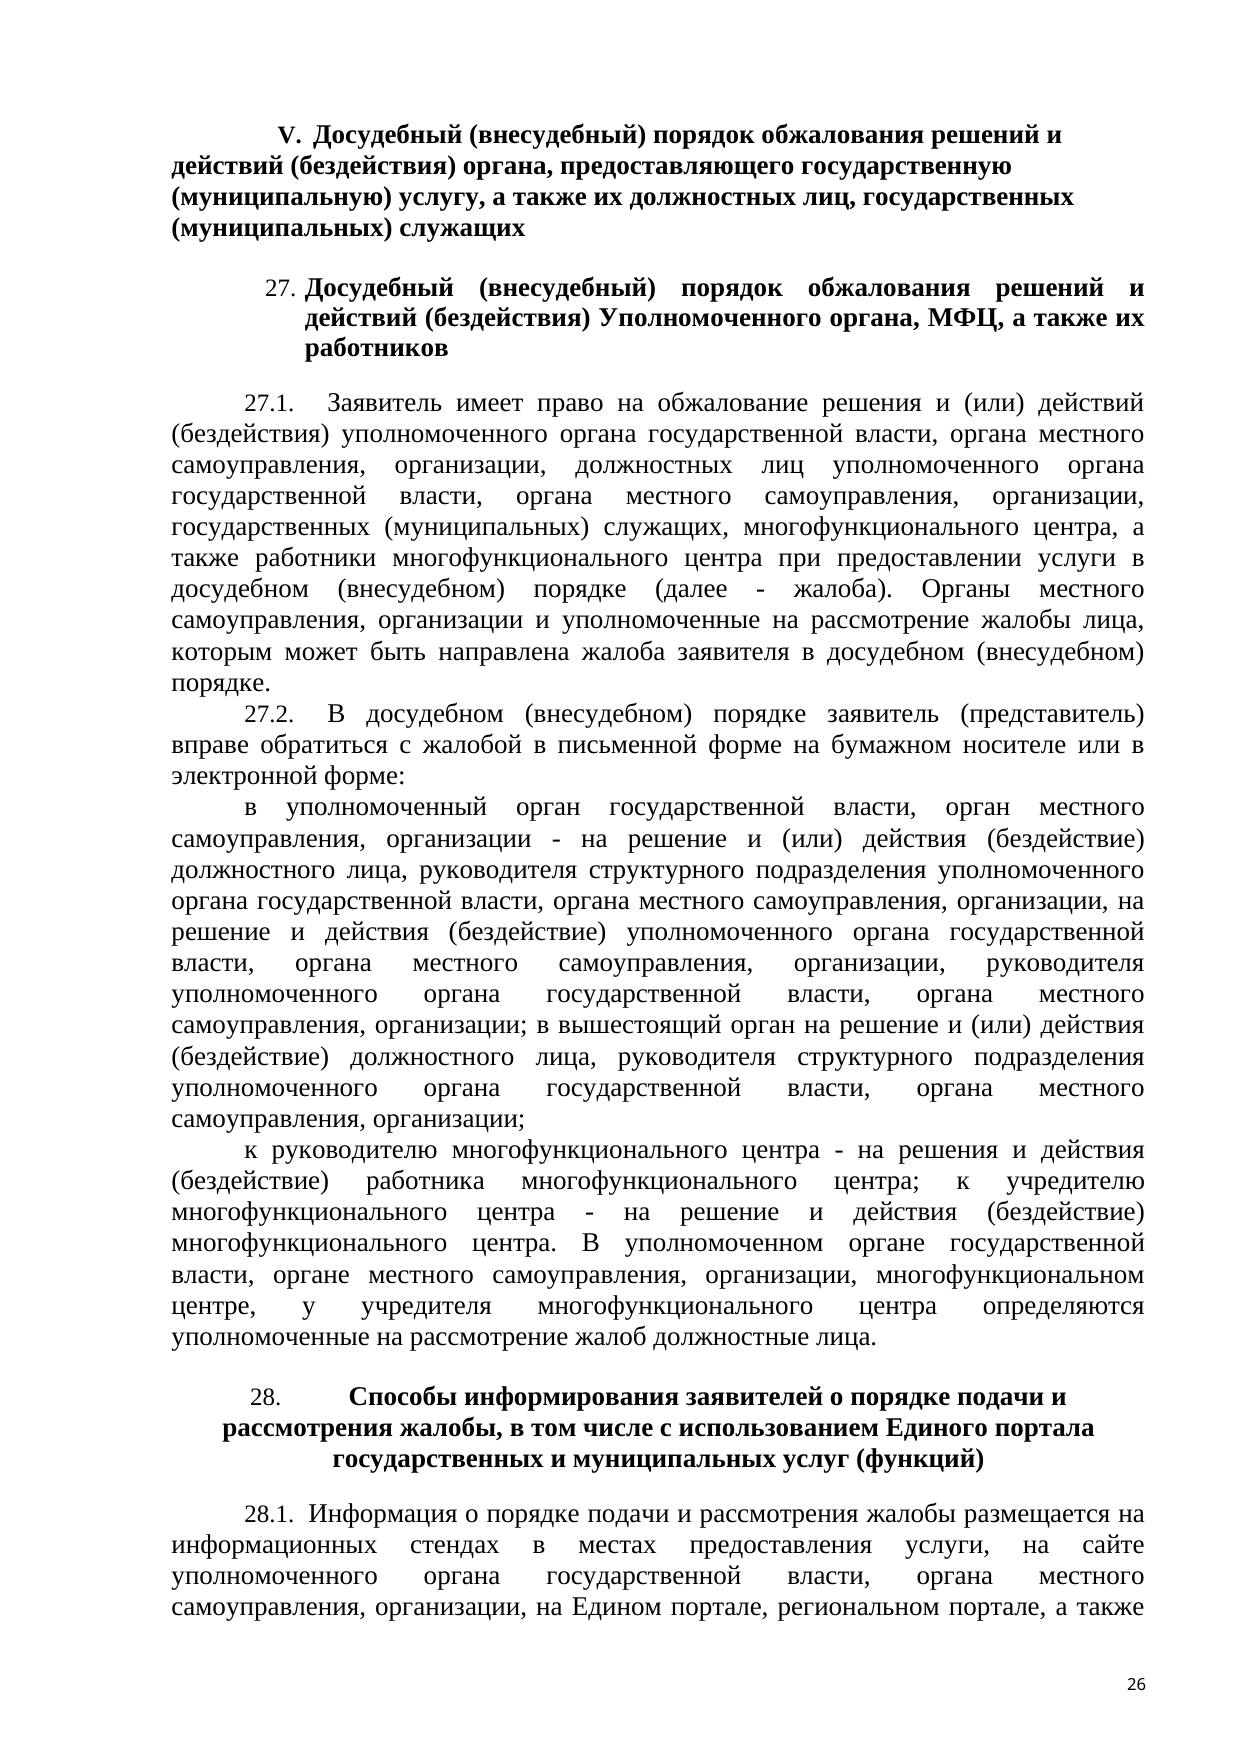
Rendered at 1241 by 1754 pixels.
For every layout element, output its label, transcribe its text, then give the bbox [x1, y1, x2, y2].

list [171, 1497, 1146, 1621]
list Досудебный (внесудебный) порядок обжалования решений и действий (бездействия) органа, предоставляющего государственную (муниципальную) услугу, а также их должностных лиц, государственных (муниципальных) служащих [171, 118, 1146, 243]
list Способы информирования заявителей о порядке подачи и рассмотрения жалобы, в том числе с использованием Единого портала государственных и муниципальных услуг (функций) [171, 1380, 1146, 1474]
list В досудебном (внесудебном) порядке заявитель (представитель) вправе обратиться с жалобой в письменной форме на бумажном носителе или в электронной форме: [171, 697, 1146, 791]
text в уполномоченный орган государственной власти, орган местного самоуправления, организации - на решение и (или) действия (бездействие) должностного лица, руководителя структурного подразделения уполномоченного органа государственной власти, органа местного самоуправления, организации, на решение и действия (бездействие) уполномоченного органа государственной власти, органа местного самоуправления, организации, руководителя уполномоченного органа государственной власти, органа местного самоуправления, организации; в вышестоящий орган на решение и (или) действия (бездействие) должностного лица, руководителя структурного подразделения уполномоченного органа государственной власти, органа местного самоуправления, организации; [171, 791, 1146, 1133]
list Заявитель имеет право на обжалование решения и (или) действий (бездействия) уполномоченного органа государственной власти, органа местного самоуправления, организации, должностных лиц уполномоченного органа государственной власти, органа местного самоуправления, организации, государственных (муниципальных) служащих, многофункционального центра, а также работники многофункционального центра при предоставлении услуги в досудебном (внесудебном) порядке (далее - жалоба). Органы местного самоуправления, организации и уполномоченные на рассмотрение жалобы лица, которым может быть направлена жалоба заявителя в досудебном (внесудебном) порядке. [171, 386, 1146, 697]
list Досудебный (внесудебный) порядок обжалования решений и действий (бездействия) Уполномоченного органа, МФЦ, а также их работников [265, 272, 1146, 363]
text к руководителю многофункционального центра - на решения и действия (бездействие) работника многофункционального центра; к учредителю многофункционального центра - на решение и действия (бездействие) многофункционального центра. В уполномоченном органе государственной власти, органе местного самоуправления, организации, многофункциональном центре, у учредителя многофункционального центра определяются уполномоченные на рассмотрение жалоб должностные лица. [171, 1133, 1146, 1351]
